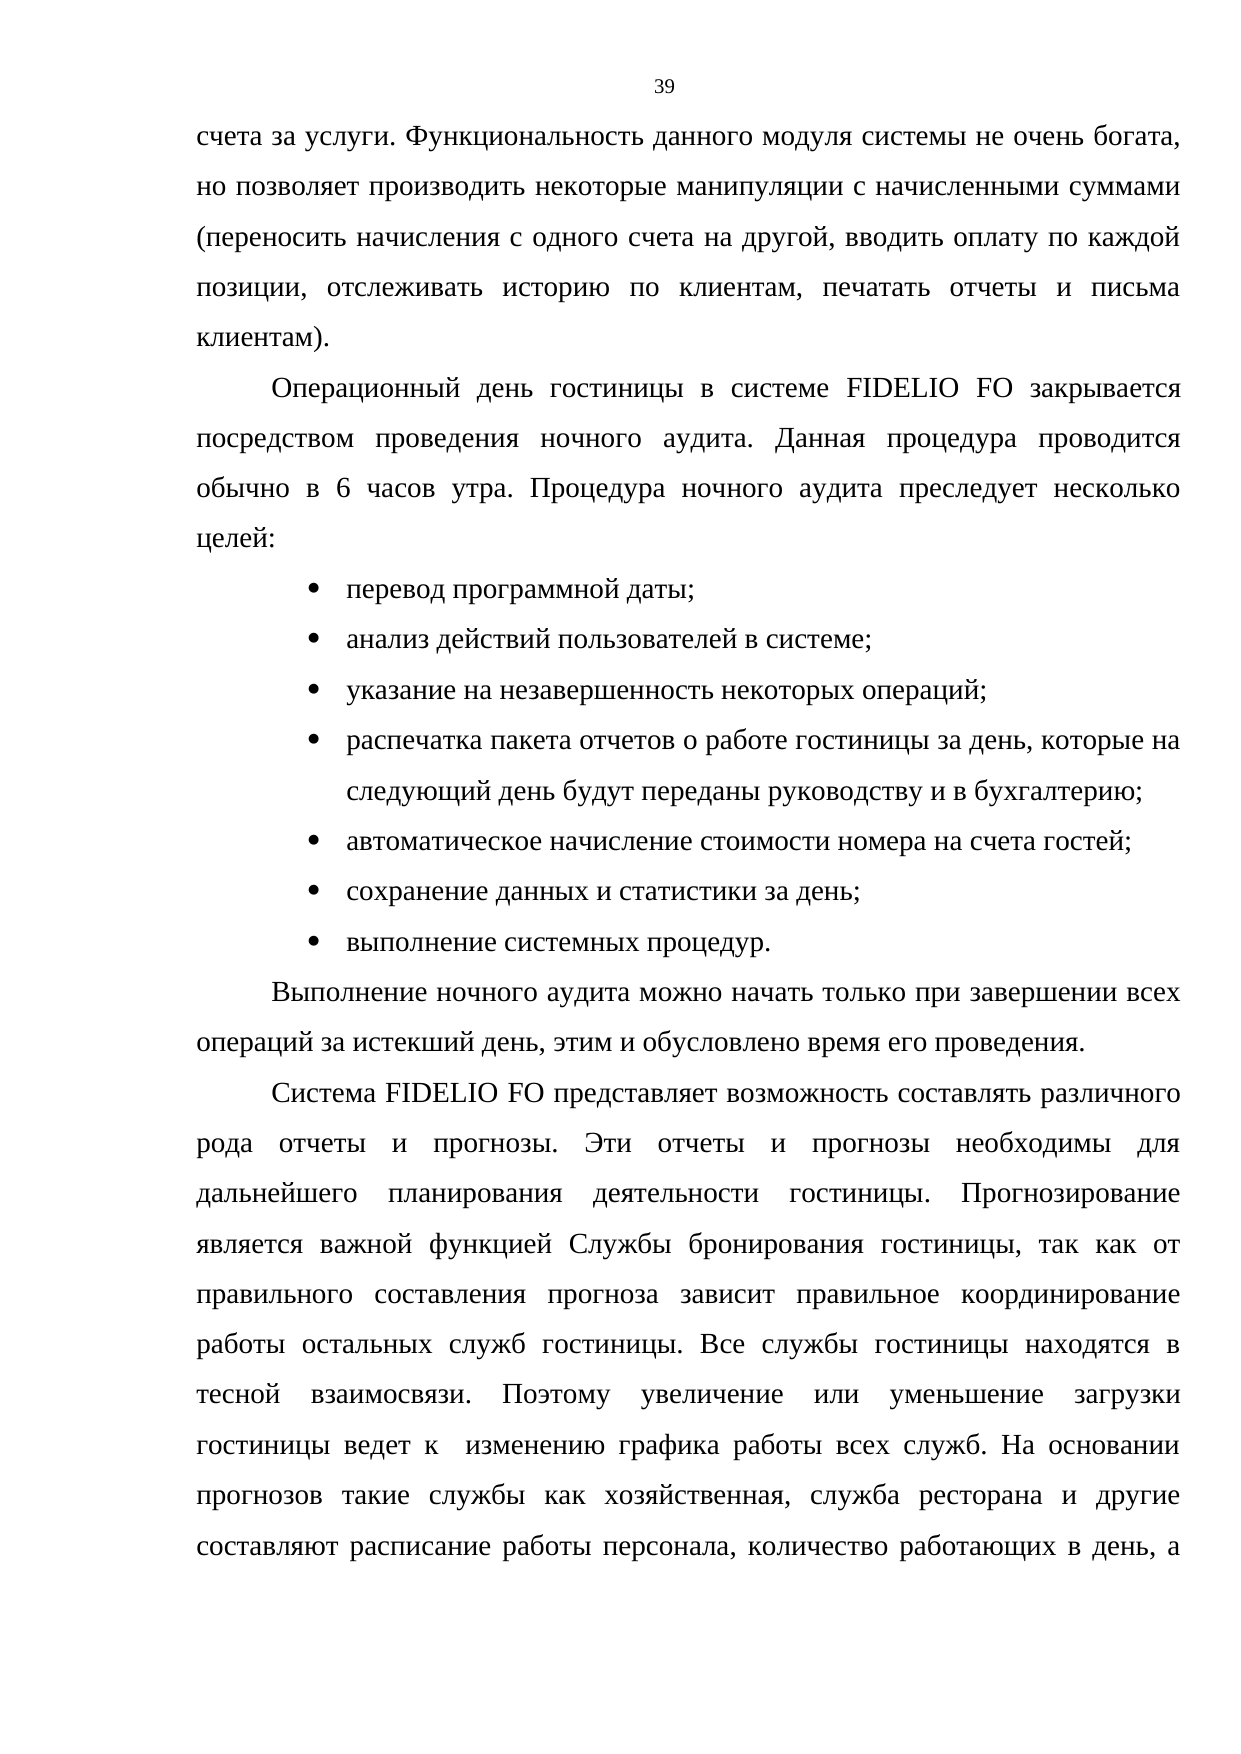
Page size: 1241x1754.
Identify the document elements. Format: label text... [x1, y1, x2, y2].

list сохранение данных и статистики за день; [308, 873, 1181, 907]
list распечатка пакета отчетов о работе гостиницы за день, которые на следующий день будут переданы руководству и в бухгалтерию; [308, 722, 1181, 806]
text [196, 118, 1181, 353]
text Операционный день гостиницы в системе FIDELIO FO закрывается посредством проведения ночного аудита. Данная процедура проводится обычно в 6 часов утра. Процедура ночного аудита преследует несколько целей: [196, 370, 1181, 554]
text Выполнение ночного аудита можно начать только при завершении всех операций за истекший день, этим и обусловлено время его проведения. [196, 974, 1181, 1058]
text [196, 1075, 1181, 1561]
list автоматическое начисление стоимости номера на счета гостей; [308, 823, 1181, 857]
list выполнение системных процедур. [308, 924, 1181, 957]
list перевод программной даты; [308, 571, 1181, 604]
list анализ действий пользователей в системе; [308, 621, 1181, 655]
list указание на незавершенность некоторых операций; [308, 672, 1181, 705]
